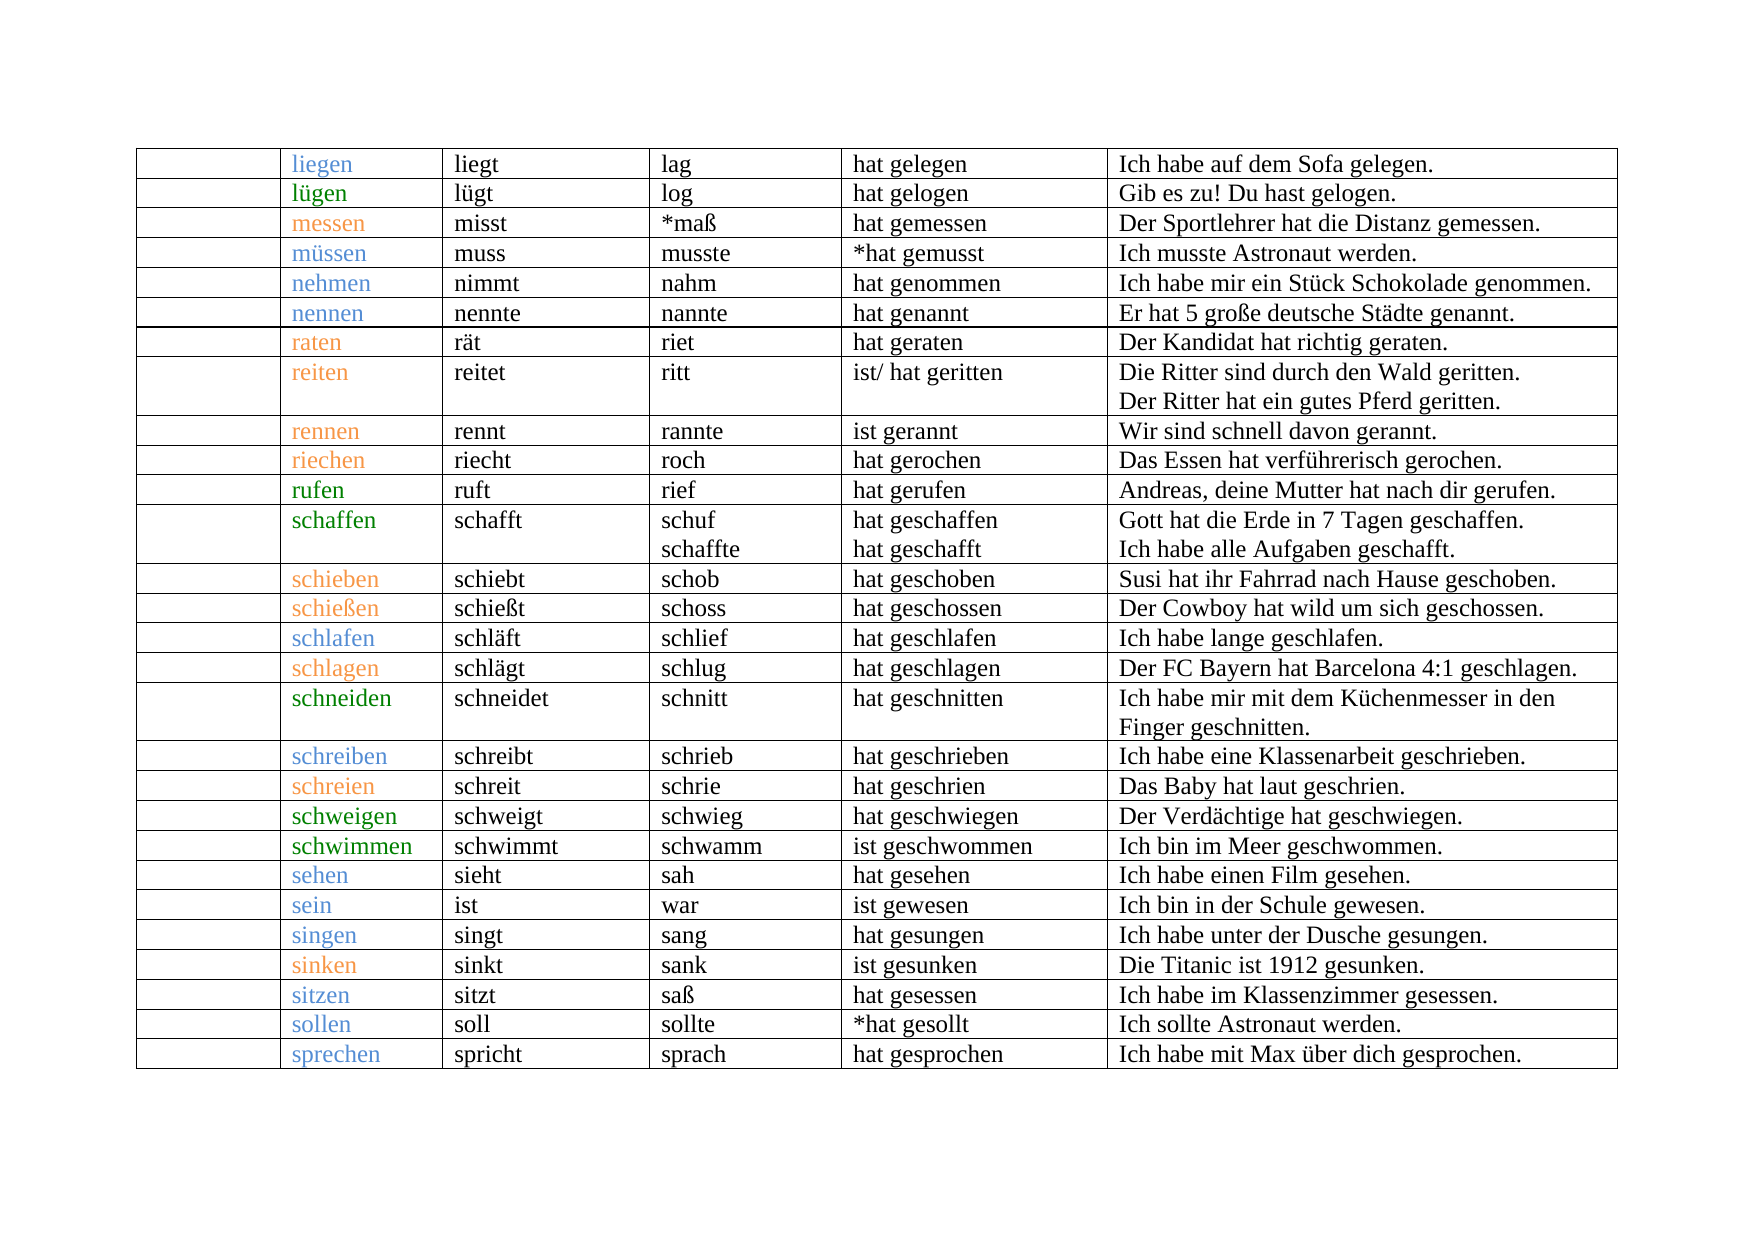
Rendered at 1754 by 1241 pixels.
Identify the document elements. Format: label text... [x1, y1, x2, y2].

table_cell schießt [443, 594, 649, 622]
table_cell [137, 653, 280, 682]
table_cell schrie [650, 771, 841, 800]
table_cell soll [443, 1010, 649, 1038]
table_cell nimmt [443, 268, 649, 297]
table_cell sprechen [281, 1039, 442, 1068]
table_cell schwimmen [281, 831, 442, 859]
table_cell nahm [650, 268, 841, 297]
table_cell schaffen [281, 505, 442, 563]
table_cell Die Ritter sind durch den Wald geritten. Der Ritter hat ein gutes Pferd geritten. [1108, 357, 1617, 415]
table_cell hat gesehen [842, 861, 1107, 889]
table_cell rennen [281, 416, 442, 444]
table_cell Wir sind schnell davon gerannt. [1108, 416, 1617, 444]
table_cell nennte [443, 298, 649, 326]
table_cell sitzen [281, 980, 442, 1008]
table_cell sprach [650, 1039, 841, 1068]
table_cell Ich musste Astronaut werden. [1108, 238, 1617, 267]
table_cell [137, 357, 280, 415]
table_cell lügt [443, 179, 649, 207]
table_cell riecht [443, 446, 649, 474]
table_cell hat geschrien [842, 771, 1107, 800]
table_cell liegt [443, 149, 649, 177]
table_cell Ich habe unter der Dusche gesungen. [1108, 920, 1617, 949]
table_cell ist/ hat geritten [842, 357, 1107, 415]
table_cell Die Titanic ist 1912 gesunken. [1108, 950, 1617, 979]
table_cell hat geschossen [842, 594, 1107, 622]
table_cell [137, 564, 280, 592]
table_cell Ich habe eine Klassenarbeit geschrieben. [1108, 741, 1617, 770]
table_cell hat genannt [842, 298, 1107, 326]
table_cell sieht [443, 861, 649, 889]
table_cell ist geschwommen [842, 831, 1107, 859]
table_cell [137, 623, 280, 652]
table_cell [137, 683, 280, 740]
table_cell Ich sollte Astronaut werden. [1108, 1010, 1617, 1038]
table_cell hat gelegen [842, 149, 1107, 177]
table_cell Das Essen hat verführerisch gerochen. [1108, 446, 1617, 474]
table_cell reiten [281, 357, 442, 415]
table_cell [137, 149, 280, 177]
table_cell hat gemessen [842, 208, 1107, 237]
table_cell nehmen [281, 268, 442, 297]
table_cell schafft [443, 505, 649, 563]
table_cell schlief [650, 623, 841, 652]
table_cell [137, 1010, 280, 1038]
table_cell liegen [281, 149, 442, 177]
table_cell rannte [650, 416, 841, 444]
table_cell rief [650, 475, 841, 504]
table_cell schwimmt [443, 831, 649, 859]
table_cell Er hat 5 große deutsche Städte genannt. [1108, 298, 1617, 326]
table_cell [137, 268, 280, 297]
table_cell *hat gesollt [842, 1010, 1107, 1038]
table_cell ist gerannt [842, 416, 1107, 444]
table_cell [137, 179, 280, 207]
table_cell schrieb [650, 741, 841, 770]
table_cell hat gelogen [842, 179, 1107, 207]
table_cell Der Cowboy hat wild um sich geschossen. [1108, 594, 1617, 622]
table_cell Ich habe mir ein Stück Schokolade genommen. [1108, 268, 1617, 297]
table_cell [137, 298, 280, 326]
table_cell [137, 1039, 280, 1068]
table_cell hat gesungen [842, 920, 1107, 949]
table_cell roch [650, 446, 841, 474]
table_cell ritt [650, 357, 841, 415]
table_cell nannte [650, 298, 841, 326]
table_cell [137, 950, 280, 979]
table_cell sehen [281, 861, 442, 889]
table_cell [137, 801, 280, 830]
table_cell Susi hat ihr Fahrrad nach Hause geschoben. [1108, 564, 1617, 592]
table_cell sinken [281, 950, 442, 979]
table_cell [137, 771, 280, 800]
table_cell hat geschaffen hat geschafft [842, 505, 1107, 563]
table_cell schoss [650, 594, 841, 622]
table_cell nennen [281, 298, 442, 326]
table_cell ist [443, 890, 649, 919]
table_cell ist gewesen [842, 890, 1107, 919]
table_cell lag [650, 149, 841, 177]
table_cell reitet [443, 357, 649, 415]
table_cell schlagen [281, 653, 442, 682]
table_cell hat geschnitten [842, 683, 1107, 740]
table_cell Der FC Bayern hat Barcelona 4:1 geschlagen. [1108, 653, 1617, 682]
table_cell ist gesunken [842, 950, 1107, 979]
table_cell [137, 416, 280, 444]
table_cell [137, 890, 280, 919]
table_cell schweigen [281, 801, 442, 830]
table_cell sitzt [443, 980, 649, 1008]
table_cell müssen [281, 238, 442, 267]
table_cell sollte [650, 1010, 841, 1038]
table_cell hat geschlafen [842, 623, 1107, 652]
table_cell [137, 505, 280, 563]
table_cell lügen [281, 179, 442, 207]
table_cell hat genommen [842, 268, 1107, 297]
table_cell schreiben [281, 741, 442, 770]
table_cell sollen [281, 1010, 442, 1038]
table_cell raten [281, 328, 442, 356]
table_cell [137, 446, 280, 474]
table_cell sank [650, 950, 841, 979]
table_cell schwieg [650, 801, 841, 830]
table_cell hat gesprochen [842, 1039, 1107, 1068]
table_cell musste [650, 238, 841, 267]
table_cell misst [443, 208, 649, 237]
table_cell riechen [281, 446, 442, 474]
table_cell schnitt [650, 683, 841, 740]
table_cell singt [443, 920, 649, 949]
table_cell [137, 328, 280, 356]
table_cell Ich bin in der Schule gewesen. [1108, 890, 1617, 919]
table_cell hat geraten [842, 328, 1107, 356]
table_cell Gott hat die Erde in 7 Tagen geschaffen. Ich habe alle Aufgaben geschafft. [1108, 505, 1617, 563]
table_cell schieben [281, 564, 442, 592]
table_cell Ich habe einen Film gesehen. [1108, 861, 1617, 889]
table_cell Ich bin im Meer geschwommen. [1108, 831, 1617, 859]
table_cell spricht [443, 1039, 649, 1068]
table_cell rufen [281, 475, 442, 504]
table_cell schreien [281, 771, 442, 800]
table_cell war [650, 890, 841, 919]
table_cell *hat gemusst [842, 238, 1107, 267]
table_cell *maß [650, 208, 841, 237]
table_cell hat geschrieben [842, 741, 1107, 770]
table_cell hat geschlagen [842, 653, 1107, 682]
table_cell [137, 238, 280, 267]
table_cell Ich habe im Klassenzimmer gesessen. [1108, 980, 1617, 1008]
table_cell Andreas, deine Mutter hat nach dir gerufen. [1108, 475, 1617, 504]
table_cell [137, 594, 280, 622]
table_cell hat geschwiegen [842, 801, 1107, 830]
table_cell hat geschoben [842, 564, 1107, 592]
table_cell schießen [281, 594, 442, 622]
table_cell schreit [443, 771, 649, 800]
table_cell sah [650, 861, 841, 889]
table_cell rät [443, 328, 649, 356]
table_cell [137, 980, 280, 1008]
table_cell schlägt [443, 653, 649, 682]
table_cell schneiden [281, 683, 442, 740]
table_cell riet [650, 328, 841, 356]
table_cell [137, 475, 280, 504]
table_cell hat gesessen [842, 980, 1107, 1008]
table_cell hat gerochen [842, 446, 1107, 474]
table_cell schneidet [443, 683, 649, 740]
table_cell Ich habe lange geschlafen. [1108, 623, 1617, 652]
table_cell schob [650, 564, 841, 592]
table_cell Gib es zu! Du hast gelogen. [1108, 179, 1617, 207]
table_cell sinkt [443, 950, 649, 979]
table_cell Ich habe mir mit dem Küchenmesser in den Finger geschnitten. [1108, 683, 1617, 740]
table_cell [137, 861, 280, 889]
table_cell schreibt [443, 741, 649, 770]
table_cell schlafen [281, 623, 442, 652]
table_cell singen [281, 920, 442, 949]
table_cell [137, 741, 280, 770]
table_cell schweigt [443, 801, 649, 830]
table_cell schiebt [443, 564, 649, 592]
table_cell rennt [443, 416, 649, 444]
table_cell log [650, 179, 841, 207]
table_cell [137, 831, 280, 859]
table_cell saß [650, 980, 841, 1008]
table_cell Der Kandidat hat richtig geraten. [1108, 328, 1617, 356]
table_cell schuf schaffte [650, 505, 841, 563]
table_cell schläft [443, 623, 649, 652]
table_cell Ich habe auf dem Sofa gelegen. [1108, 149, 1617, 177]
table_cell schlug [650, 653, 841, 682]
table_cell sang [650, 920, 841, 949]
table_cell Der Verdächtige hat geschwiegen. [1108, 801, 1617, 830]
table_cell hat gerufen [842, 475, 1107, 504]
table_cell [137, 208, 280, 237]
table_cell Ich habe mit Max über dich gesprochen. [1108, 1039, 1617, 1068]
table_cell schwamm [650, 831, 841, 859]
table_cell muss [443, 238, 649, 267]
table_cell [137, 920, 280, 949]
table_cell sein [281, 890, 442, 919]
table_cell messen [281, 208, 442, 237]
table_cell Das Baby hat laut geschrien. [1108, 771, 1617, 800]
table_cell ruft [443, 475, 649, 504]
table_cell Der Sportlehrer hat die Distanz gemessen. [1108, 208, 1617, 237]
